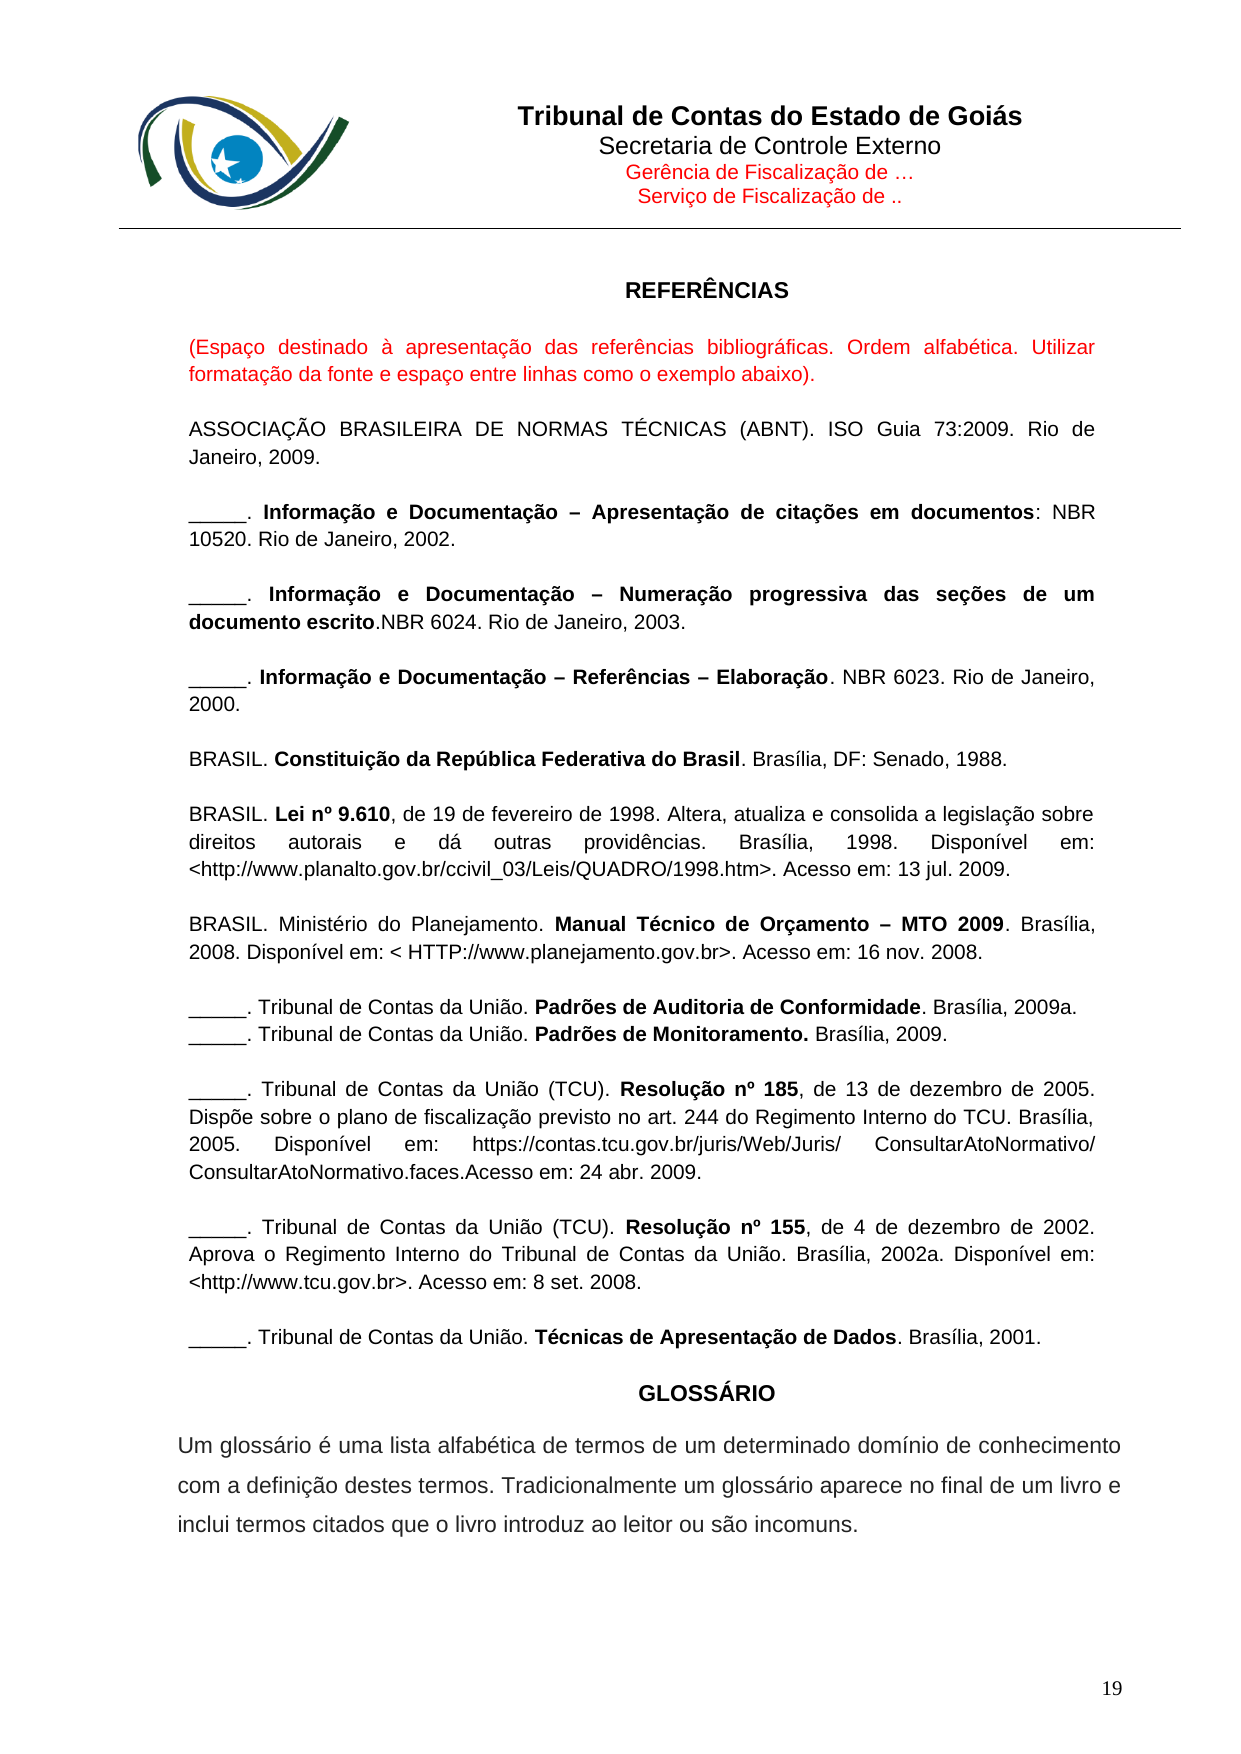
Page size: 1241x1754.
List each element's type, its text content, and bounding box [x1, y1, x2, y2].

text Um glossário é uma lista alfabética de termos de um determinado domínio de conhecimento com a definição destes termos. Tradicionalmente um glossário aparece no final de um livro e inclui termos citados que o livro introduz ao leitor ou são incomuns. [177, 1432, 1122, 1537]
subtitle GLOSSÁRIO [215, 1379, 1161, 1406]
table_header (Espaço destinado à apresentação das referências bibliográficas. Ordem alfabética. Utilizar formatação da fonte e espaço entre linhas como o exemplo abaixo). ASSOCIAÇÃO BRASILEIRA DE NORMAS TÉCNICAS (ABNT). ISO Guia 73:2009. Rio de Janeiro, 2009. _____. Informação e Documentação – Apresentação de citações em documentos: NBR 10520. Rio de Janeiro, 2002. _____. Informação e Documentação – Numeração progressiva das seções de um documento escrito.NBR 6024. Rio de Janeiro, 2003. _____. Informação e Documentação – Referências – Elaboração. NBR 6023. Rio de Janeiro, 2000. BRASIL. Constituição da República Federativa do Brasil. Brasília, DF: Senado, 1988. BRASIL. Lei nº 9.610, de 19 de fevereiro de 1998. Altera, atualiza e consolida a legislação sobre direitos autorais e dá outras providências. Brasília, 1998. Disponível em: <http://www.planalto.gov.br/ccivil_03/Leis/QUADRO/1998.htm>. Acesso em: 13 jul. 2009. BRASIL. Ministério do Planejamento. Manual Técnico de Orçamento – MTO 2009. Brasília, 2008. Disponível em: < HTTP://www.planejamento.gov.br>. Acesso em: 16 nov. 2008. _____. Tribunal de Contas da União. Padrões de Auditoria de Conformidade. Brasília, 2009a. _____. Tribunal de Contas da União. Padrões de Monitoramento. Brasília, 2009. _____. Tribunal de Contas da União (TCU). Resolução nº 185, de 13 de dezembro de 2005. Dispõe sobre o plano de fiscalização previsto no art. 244 do Regimento Interno do TCU. Brasília, 2005. Disponível em: https://contas.tcu.gov.br/juris/Web/Juris/ ConsultarAtoNormativo/ ConsultarAtoNormativo.faces.Acesso em: 24 abr. 2009. _____. Tribunal de Contas da União (TCU). Resolução nº 155, de 4 de dezembro de 2002. Aprova o Regimento Interno do Tribunal de Contas da União. Brasília, 2002a. Disponível em: <http://www.tcu.gov.br>. Acesso em: 8 set. 2008. _____. Tribunal de Contas da União. Técnicas de Apresentação de Dados. Brasília, 2001. [177, 307, 1107, 1379]
subtitle REFERÊNCIAS [215, 277, 1161, 303]
picture [138, 96, 351, 212]
